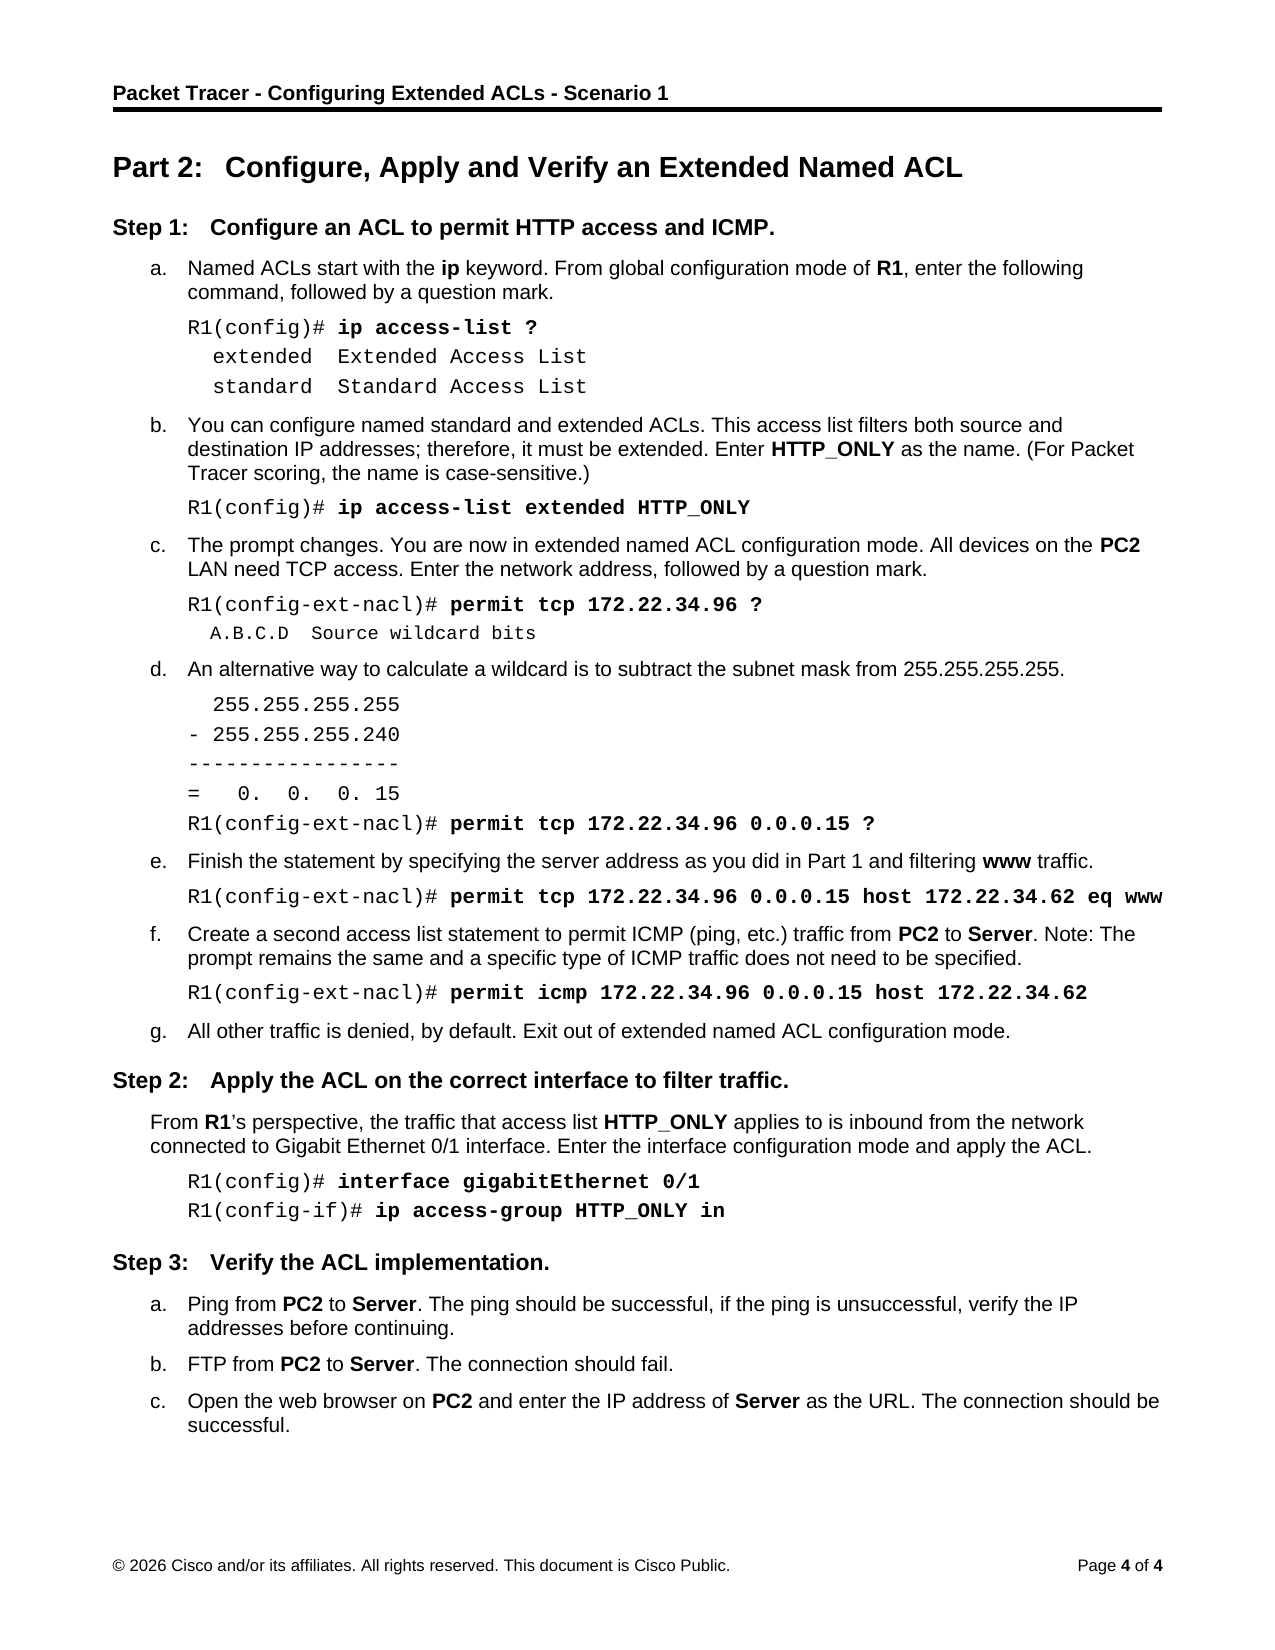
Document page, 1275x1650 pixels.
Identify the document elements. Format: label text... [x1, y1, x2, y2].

text R1(config)# ip access-list extended HTTP_ONLY [187, 497, 1162, 521]
text Ping from PC2 to Server. The ping should be successful, if the ping is unsuccessful, verify the IP addresses before continuing. [150, 1292, 1162, 1340]
text The prompt changes. You are now in extended named ACL configuration mode. All devices on the PC2 LAN need TCP access. Enter the network address, followed by a question mark. [150, 533, 1162, 581]
text ----------------- [187, 753, 1162, 777]
text = 0. 0. 0. 15 [187, 783, 1162, 807]
text R1(config-ext-nacl)# permit icmp 172.22.34.96 0.0.0.15 host 172.22.34.62 [187, 982, 1162, 1006]
text A.B.C.D Source wildcard bits [187, 623, 1162, 645]
text R1(config-ext-nacl)# permit tcp 172.22.34.96 ? [187, 593, 1162, 617]
text Open the web browser on PC2 and enter the IP address of Server as the URL. The connection should be successful. [150, 1389, 1162, 1437]
text Configure, Apply and Verify an Extended Named ACL [112, 150, 1162, 183]
text R1(config-if)# ip access-group HTTP_ONLY in [187, 1201, 1162, 1224]
text You can configure named standard and extended ACLs. This access list filters both source and destination IP addresses; therefore, it must be extended. Enter HTTP_ONLY as the name. (For Packet Tracer scoring, the name is case-sensitive.) [150, 413, 1162, 484]
text Create a second access list statement to permit ICMP (ping, etc.) traffic from PC2 to Server. Note: The prompt remains the same and a specific type of ICMP traffic does not need to be specified. [150, 922, 1162, 970]
text R1(config)# interface gigabitEthernet 0/1 [187, 1171, 1162, 1194]
text Apply the ACL on the correct interface to filter traffic. [112, 1067, 1162, 1094]
text FTP from PC2 to Server. The connection should fail. [150, 1352, 1162, 1376]
text R1(config-ext-nacl)# permit tcp 172.22.34.96 0.0.0.15 ? [187, 813, 1162, 837]
text Named ACLs start with the ip keyword. From global configuration mode of R1, enter the following command, followed by a question mark. [150, 256, 1162, 304]
text Verify the ACL implementation. [112, 1249, 1162, 1276]
text R1(config)# ip access-list ? [187, 317, 1162, 340]
text Configure an ACL to permit HTTP access and ICMP. [112, 213, 1162, 240]
text An alternative way to calculate a wildcard is to subtract the subnet mask from 255.255.255.255. [150, 657, 1162, 681]
text 255.255.255.255 [187, 694, 1162, 717]
text Finish the statement by specifying the server address as you did in Part 1 and filtering www traffic. [150, 849, 1162, 873]
text All other traffic is denied, by default. Exit out of extended named ACL configuration mode. [150, 1018, 1162, 1042]
text R1(config-ext-nacl)# permit tcp 172.22.34.96 0.0.0.15 host 172.22.34.62 eq www [187, 886, 1162, 909]
text standard Standard Access List [187, 376, 1162, 400]
text - 255.255.255.240 [187, 723, 1162, 747]
text extended Extended Access List [187, 347, 1162, 370]
text From R1’s perspective, the traffic that access list HTTP_ONLY applies to is inbound from the network connected to Gigabit Ethernet 0/1 interface. Enter the interface configuration mode and apply the ACL. [150, 1110, 1162, 1158]
